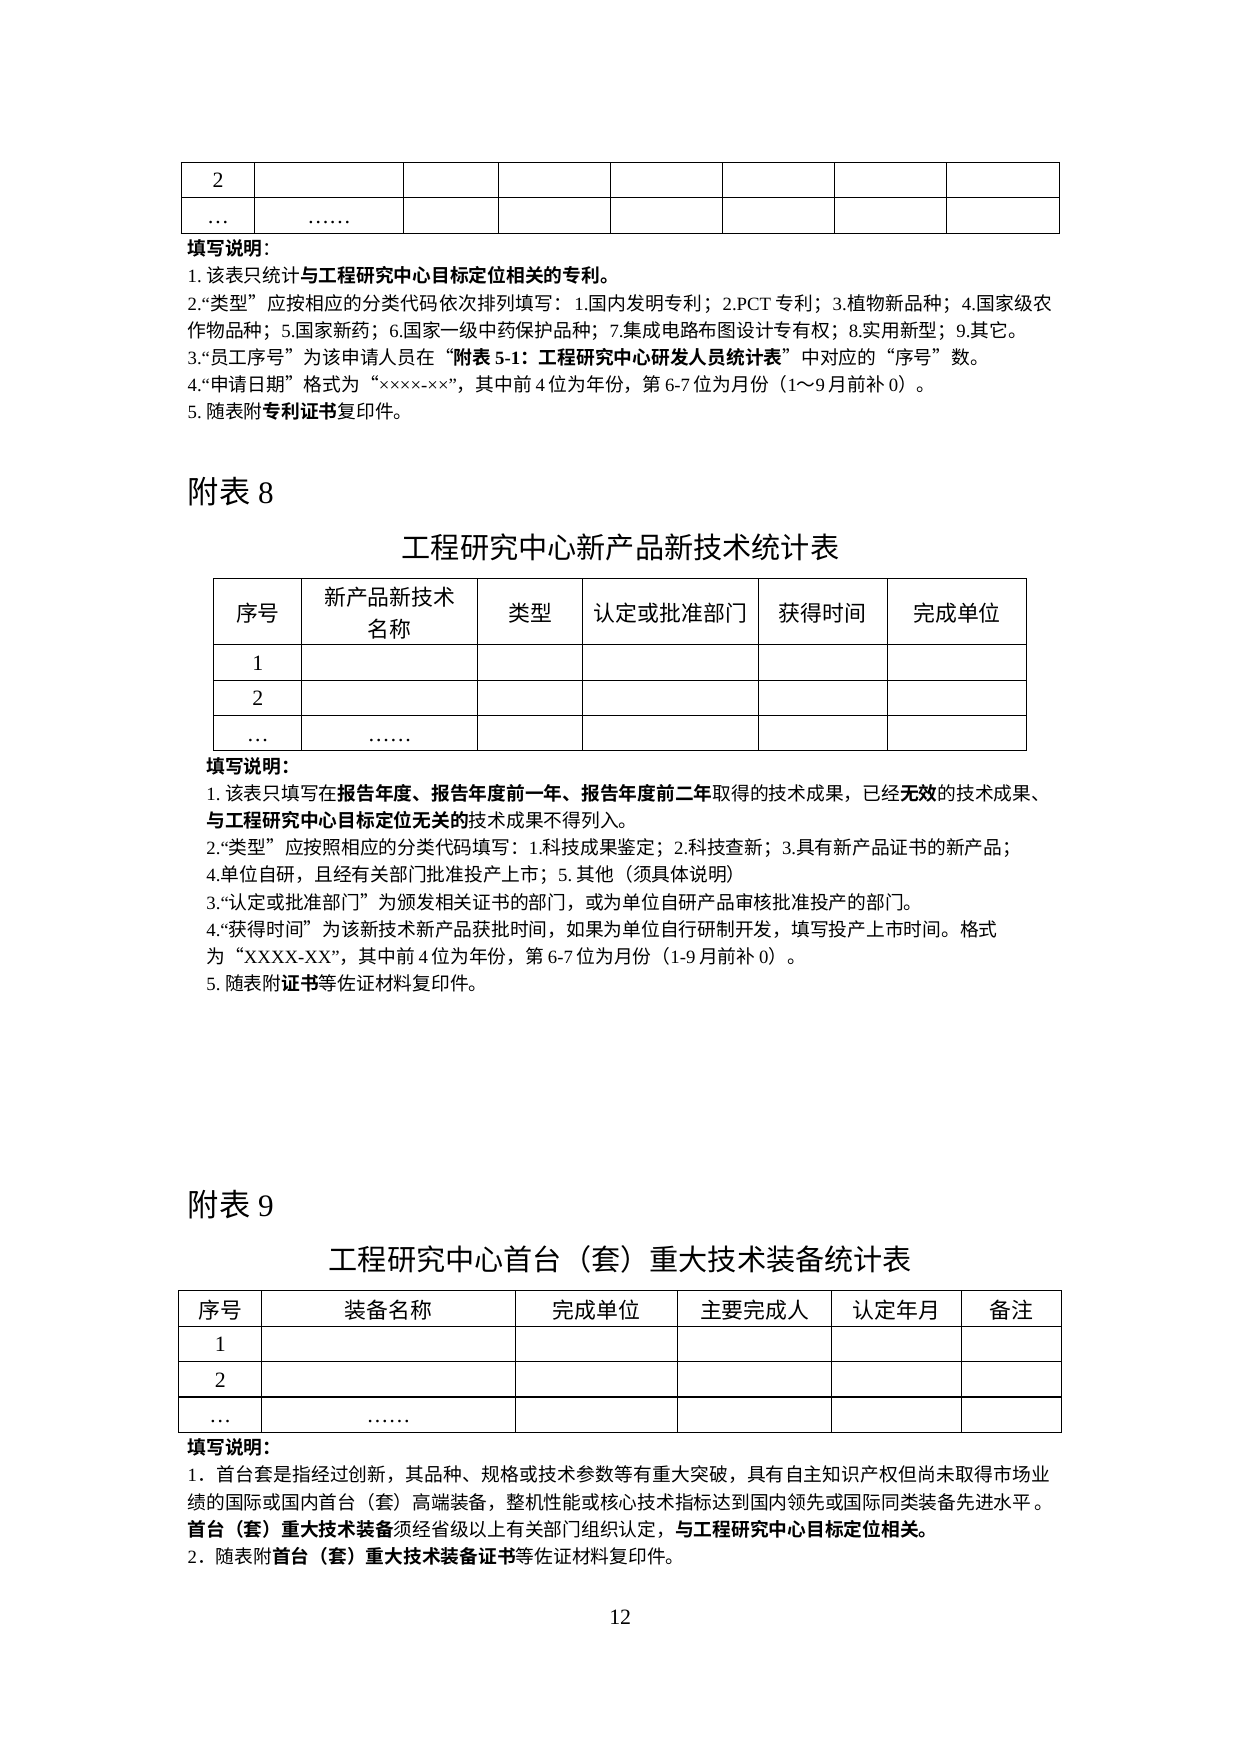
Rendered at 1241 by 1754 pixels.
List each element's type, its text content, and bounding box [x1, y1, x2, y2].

text 4.“申请日期”格式为“××××-××”，其中前4位为年份，第6-7位为月份（1～9月前补0）。 [187, 370, 1053, 397]
text 5. 随表附证书等佐证材料复印件。 [187, 969, 1053, 996]
text 5. 随表附专利证书复印件。 [187, 397, 1053, 424]
table_cell [759, 716, 887, 750]
table_header 完成单位 [516, 1291, 677, 1326]
text 1．首台套是指经过创新，其品种、规格或技术参数等有重大突破，具有自主知识产权但尚未取得市场业绩的国际或国内首台（套）高端装备，整机性能或核心技术指标达到国内领先或国际同类装备先进水平。首台（套）重大技术装备须经省级以上有关部门组织认定，与工程研究中心目标定位相关。 [187, 1460, 1053, 1542]
text 3.“员工序号”为该申请人员在“附表5-1：工程研究中心研发人员统计表”中对应的“序号”数。 [187, 342, 1053, 370]
table_cell [255, 163, 403, 197]
table_cell …… [302, 716, 477, 750]
table_cell [678, 1398, 831, 1432]
table_header 主要完成人 [678, 1291, 831, 1326]
table_cell [583, 681, 758, 715]
table_header 完成单位 [888, 579, 1026, 644]
text 为“XXXX-XX”，其中前4位为年份，第6-7位为月份（1-9月前补0）。 [187, 942, 1053, 969]
text 与工程研究中心目标定位无关的技术成果不得列入。 [187, 806, 1053, 833]
table_cell [888, 681, 1026, 715]
text 4.“获得时间”为该新技术新产品获批时间，如果为单位自行研制开发，填写投产上市时间。格式 [187, 914, 1053, 942]
table_header 认定年月 [832, 1291, 961, 1326]
table_cell [302, 681, 477, 715]
table_cell [583, 645, 758, 679]
table_header 认定或批准部门 [583, 579, 758, 644]
table_cell [888, 645, 1026, 679]
text 4.单位自研，且经有关部门批准投产上市；5. 其他（须具体说明） [187, 860, 1053, 887]
table_header 序号 [179, 1291, 261, 1326]
table_cell [962, 1327, 1061, 1361]
table_cell [302, 645, 477, 679]
table_cell [516, 1327, 677, 1361]
table_cell [611, 198, 722, 233]
table_header 装备名称 [262, 1291, 515, 1326]
table_cell [404, 198, 498, 233]
table_header 类型 [478, 579, 582, 644]
table_header 备注 [962, 1291, 1061, 1326]
table_cell [723, 163, 834, 197]
table_cell [678, 1327, 831, 1361]
text 附表9 [187, 1179, 1053, 1225]
table_cell … [214, 716, 301, 750]
table_cell 2 [182, 163, 254, 197]
text 2.“类型”应按相应的分类代码依次排列填写：1.国内发明专利；2.PCT专利；3.植物新品种；4.国家级农作物品种；5.国家新药；6.国家一级中药保护品种；7.集成电路布图设计专有权；8.实用新型；9.其它。 [187, 288, 1053, 342]
text 填写说明： [187, 1433, 1053, 1460]
text 1. 该表只填写在报告年度、报告年度前一年、报告年度前二年取得的技术成果，已经无效的技术成果、 [187, 778, 1053, 806]
table_cell [832, 1327, 961, 1361]
table_cell [499, 163, 610, 197]
table_cell 1 [179, 1327, 261, 1361]
text 填写说明： [187, 234, 1053, 261]
table_cell … [182, 198, 254, 233]
table_cell 2 [179, 1362, 261, 1396]
table_cell [478, 681, 582, 715]
table_header 新产品新技术 名称 [302, 579, 477, 644]
table_cell [611, 163, 722, 197]
text 工程研究中心首台（套）重大技术装备统计表 [187, 1225, 1053, 1290]
list 该表只统计与工程研究中心目标定位相关的专利。 [187, 261, 1053, 288]
table_cell [759, 681, 887, 715]
text 2．随表附首台（套）重大技术装备证书等佐证材料复印件。 [187, 1542, 1053, 1569]
table_cell [962, 1398, 1061, 1432]
table_cell [678, 1362, 831, 1396]
table_cell [835, 163, 946, 197]
table_cell 1 [214, 645, 301, 679]
table_cell [583, 716, 758, 750]
table_cell [404, 163, 498, 197]
table_cell … [179, 1398, 261, 1432]
table_cell [499, 198, 610, 233]
table_cell 2 [214, 681, 301, 715]
table_cell [832, 1398, 961, 1432]
table_cell [478, 645, 582, 679]
text 附表8 [187, 467, 1053, 513]
table_cell [262, 1362, 515, 1396]
table_cell [516, 1398, 677, 1432]
table_header 获得时间 [759, 579, 887, 644]
table_cell …… [255, 198, 403, 233]
table_cell [947, 198, 1059, 233]
text 工程研究中心新产品新技术统计表 [187, 513, 1053, 578]
text 2.“类型”应按照相应的分类代码填写：1.科技成果鉴定；2.科技查新；3.具有新产品证书的新产品； [187, 833, 1053, 860]
table_cell [759, 645, 887, 679]
table_cell [723, 198, 834, 233]
table_cell [262, 1327, 515, 1361]
table_cell [516, 1362, 677, 1396]
table_cell [947, 163, 1059, 197]
table_cell [832, 1362, 961, 1396]
table_header 序号 [214, 579, 301, 644]
table_cell [888, 716, 1026, 750]
text 3.“认定或批准部门”为颁发相关证书的部门，或为单位自研产品审核批准投产的部门。 [187, 887, 1053, 914]
table_cell …… [262, 1398, 515, 1432]
text 填写说明： [187, 751, 1053, 778]
table_cell [835, 198, 946, 233]
table_cell [962, 1362, 1061, 1396]
table_cell [478, 716, 582, 750]
